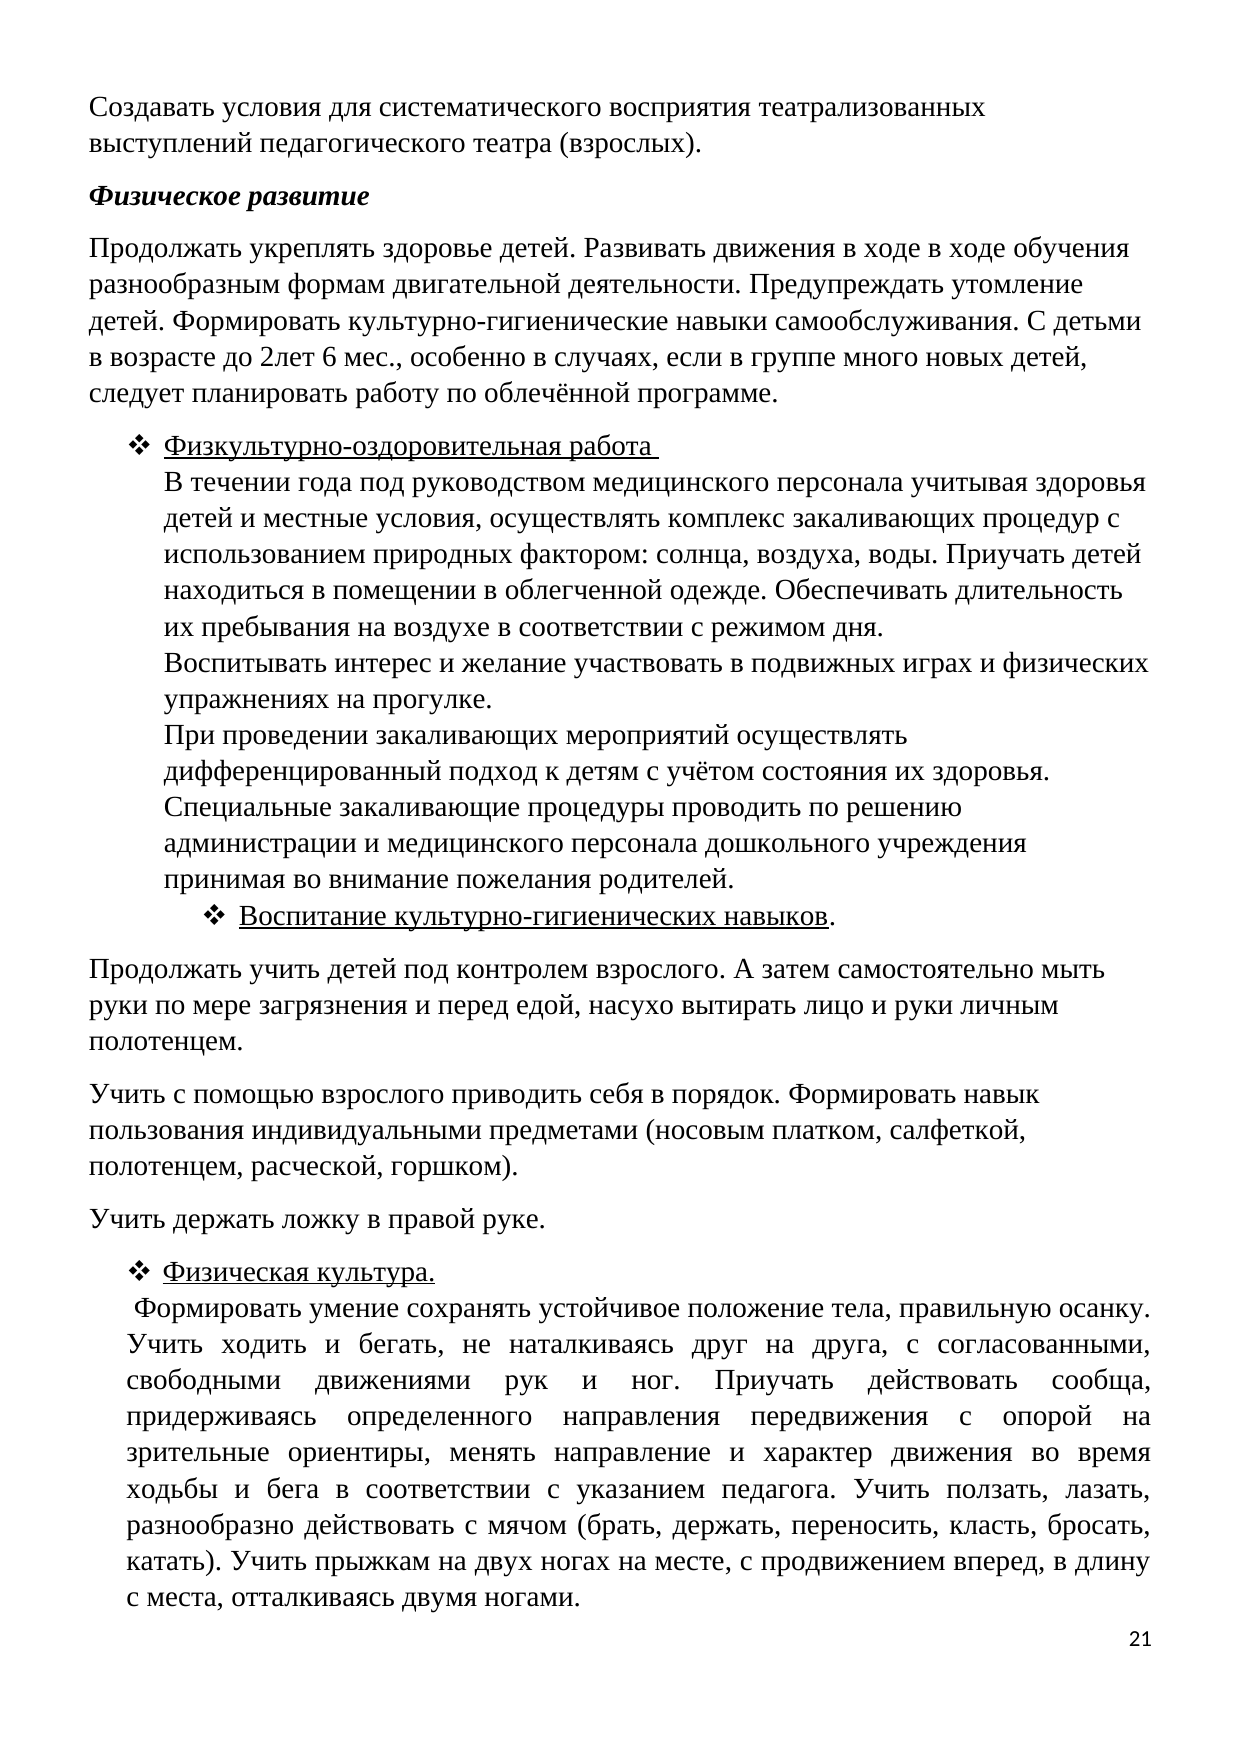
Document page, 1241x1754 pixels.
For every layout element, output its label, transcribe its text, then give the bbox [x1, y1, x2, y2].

list Воспитание культурно-гигиенических навыков. [201, 898, 1152, 931]
list Воспитывать интерес и желание участвовать в подвижных играх и физических упражнениях на прогулке. [164, 645, 1152, 714]
list Специальные закаливающие процедуры проводить по решению администрации и медицинского персонала дошкольного учреждения принимая во внимание пожелания родителей. [164, 789, 1152, 895]
text Учить держать ложку в правой руке. [89, 1201, 1152, 1234]
list Формировать умение сохранять устойчивое положение тела, правильную осанку. Учить ходить и бегать, не наталкиваясь друг на друга, с согласованными, свободными движениями рук и ног. Приучать действовать сообща, придерживаясь определенного направления передвижения с опорой на зрительные ориентиры, менять направление и характер движения во время ходьбы и бега в соответствии с указанием педагога. Учить ползать, лазать, разнообразно действовать с мячом (брать, держать, переносить, класть, бросать, катать). Учить прыжкам на двух ногах на месте, с продвижением вперед, в длину с места, отталкиваясь двумя ногами. [126, 1290, 1152, 1613]
text Продолжать учить детей под контролем взрослого. А затем самостоятельно мыть руки по мере загрязнения и перед едой, насухо вытирать лицо и руки личным полотенцем. [89, 951, 1152, 1057]
text Создавать условия для систематического восприятия театрализованных выступлений педагогического театра (взрослых). [89, 89, 1152, 158]
text Продолжать укреплять здоровье детей. Развивать движения в ходе в ходе обучения разнообразным формам двигательной деятельности. Предупреждать утомление детей. Формировать культурно-гигиенические навыки самообслуживания. С детьми в возрасте до 2лет 6 мес., особенно в случаях, если в группе много новых детей, следует планировать работу по облечённой программе. [89, 230, 1152, 408]
list Физическая культура. [89, 1254, 1152, 1287]
text Физическое развитие [89, 178, 1152, 211]
list При проведении закаливающих мероприятий осуществлять дифференцированный подход к детям с учётом состояния их здоровья. [164, 717, 1152, 787]
list Физкультурно-оздоровительная работа [126, 428, 1152, 461]
text Учить с помощью взрослого приводить себя в порядок. Формировать навык пользования индивидуальными предметами (носовым платком, салфеткой, полотенцем, расческой, горшком). [89, 1076, 1152, 1182]
list В течении года под руководством медицинского персонала учитывая здоровья детей и местные условия, осуществлять комплекс закаливающих процедур с использованием природных фактором: солнца, воздуха, воды. Приучать детей находиться в помещении в облегченной одежде. Обеспечивать длительность их пребывания на воздухе в соответствии с режимом дня. [164, 464, 1152, 642]
